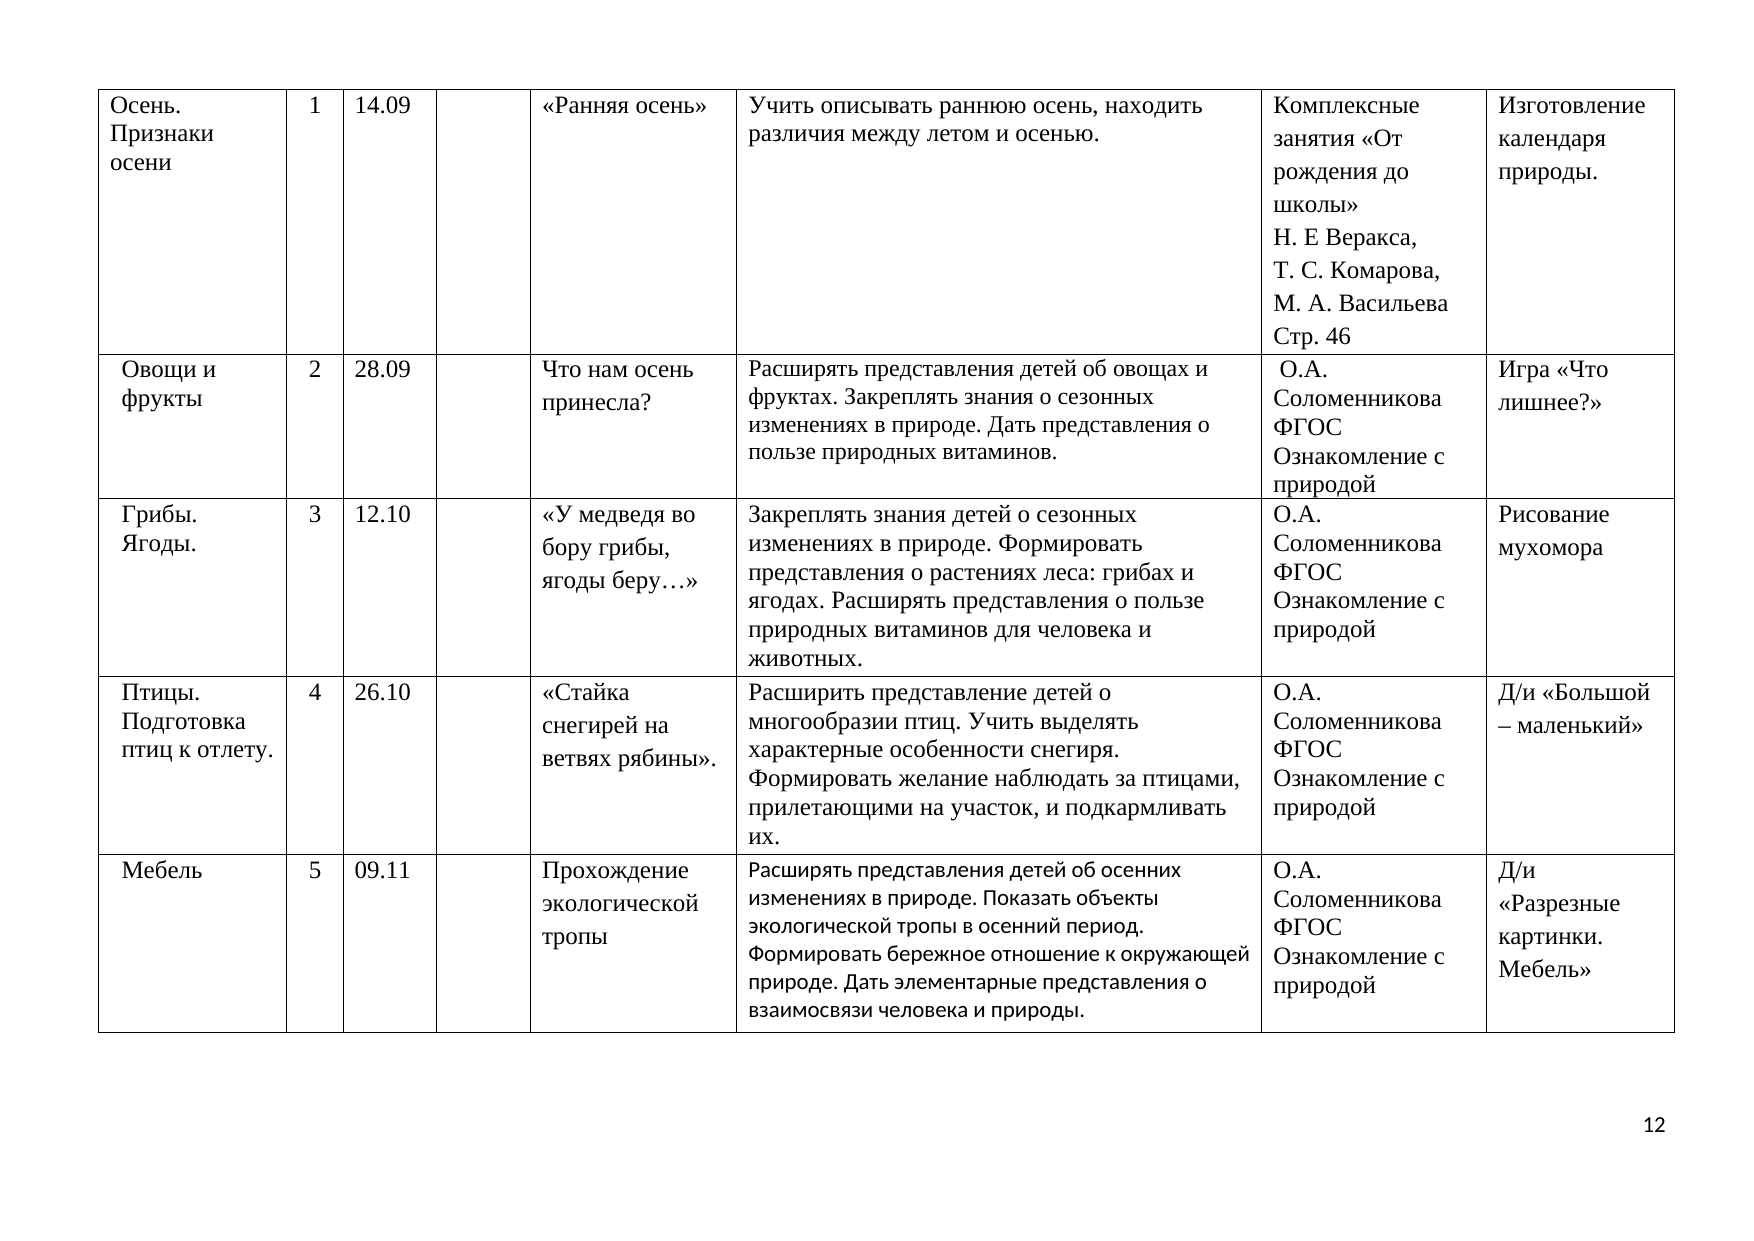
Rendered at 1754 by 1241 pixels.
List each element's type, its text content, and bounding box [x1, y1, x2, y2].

table_cell [437, 855, 530, 1032]
table_cell 1 [287, 90, 343, 353]
table_cell 5 [287, 855, 343, 1032]
table_cell Птицы. Подготовка птиц к отлету. [99, 677, 286, 854]
table_cell 2 [287, 355, 343, 498]
table_cell О.А. Соломенникова ФГОС Ознакомление с природой [1262, 499, 1486, 676]
table_cell «Ранняя осень» [531, 90, 736, 353]
table_cell Овощи и фрукты [99, 355, 286, 498]
table_cell Мебель [99, 855, 286, 1032]
table_cell Прохождение экологической тропы [531, 855, 736, 1032]
table_cell [437, 499, 530, 676]
table_cell Расширить представление детей о многообразии птиц. Учить выделять характерные особенности снегиря. Формировать желание наблюдать за птицами, прилетающими на участок, и подкармливать их. [737, 677, 1261, 854]
table_cell 3 [287, 499, 343, 676]
table_cell 4 [287, 677, 343, 854]
table_cell [437, 677, 530, 854]
table_cell Что нам осень принесла? [531, 355, 736, 498]
table_cell Д/и «Разрезные картинки. Мебель» [1487, 855, 1674, 1032]
table_cell Расширять представления детей об овощах и фруктах. Закреплять знания о сезонных изменениях в природе. Дать представления о пользе природных витаминов. [737, 355, 1261, 498]
table_cell 14.09 [344, 90, 436, 353]
table_cell Грибы. Ягоды. [99, 499, 286, 676]
table_cell О.А. Соломенникова ФГОС Ознакомление с природой [1262, 677, 1486, 854]
table_cell Осень. Признаки осени [99, 90, 286, 353]
table_cell 12.10 [344, 499, 436, 676]
table_cell Закреплять знания детей о сезонных изменениях в природе. Формировать представления о растениях леса: грибах и ягодах. Расширять представления о пользе природных витаминов для человека и животных. [737, 499, 1261, 676]
table_cell Расширять представления детей об осенних изменениях в природе. Показать объекты экологической тропы в осенний период. Формировать бережное отношение к окружающей природе. Дать элементарные представления о взаимосвязи человека и природы. [737, 855, 1261, 1032]
table_cell Комплексные занятия «От рождения до школы» Н. Е Веракса, Т. С. Комарова, М. А. Васильева Стр. 46 [1262, 90, 1486, 353]
table_cell Д/и «Большой – маленький» [1487, 677, 1674, 854]
table_cell Рисование мухомора [1487, 499, 1674, 676]
table_cell 28.09 [344, 355, 436, 498]
table_cell «Стайка снегирей на ветвях рябины». [531, 677, 736, 854]
table_cell Учить описывать раннюю осень, находить различия между летом и осенью. [737, 90, 1261, 353]
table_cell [1262, 855, 1486, 1032]
table_cell «У медведя во бору грибы, ягоды беру…» [531, 499, 736, 676]
table_cell Игра «Что лишнее?» [1487, 355, 1674, 498]
table_cell 26.10 [344, 677, 436, 854]
table_cell [437, 355, 530, 498]
table_cell [437, 90, 530, 353]
table_cell Изготовление календаря природы. [1487, 90, 1674, 353]
table_cell 09.11 [344, 855, 436, 1032]
